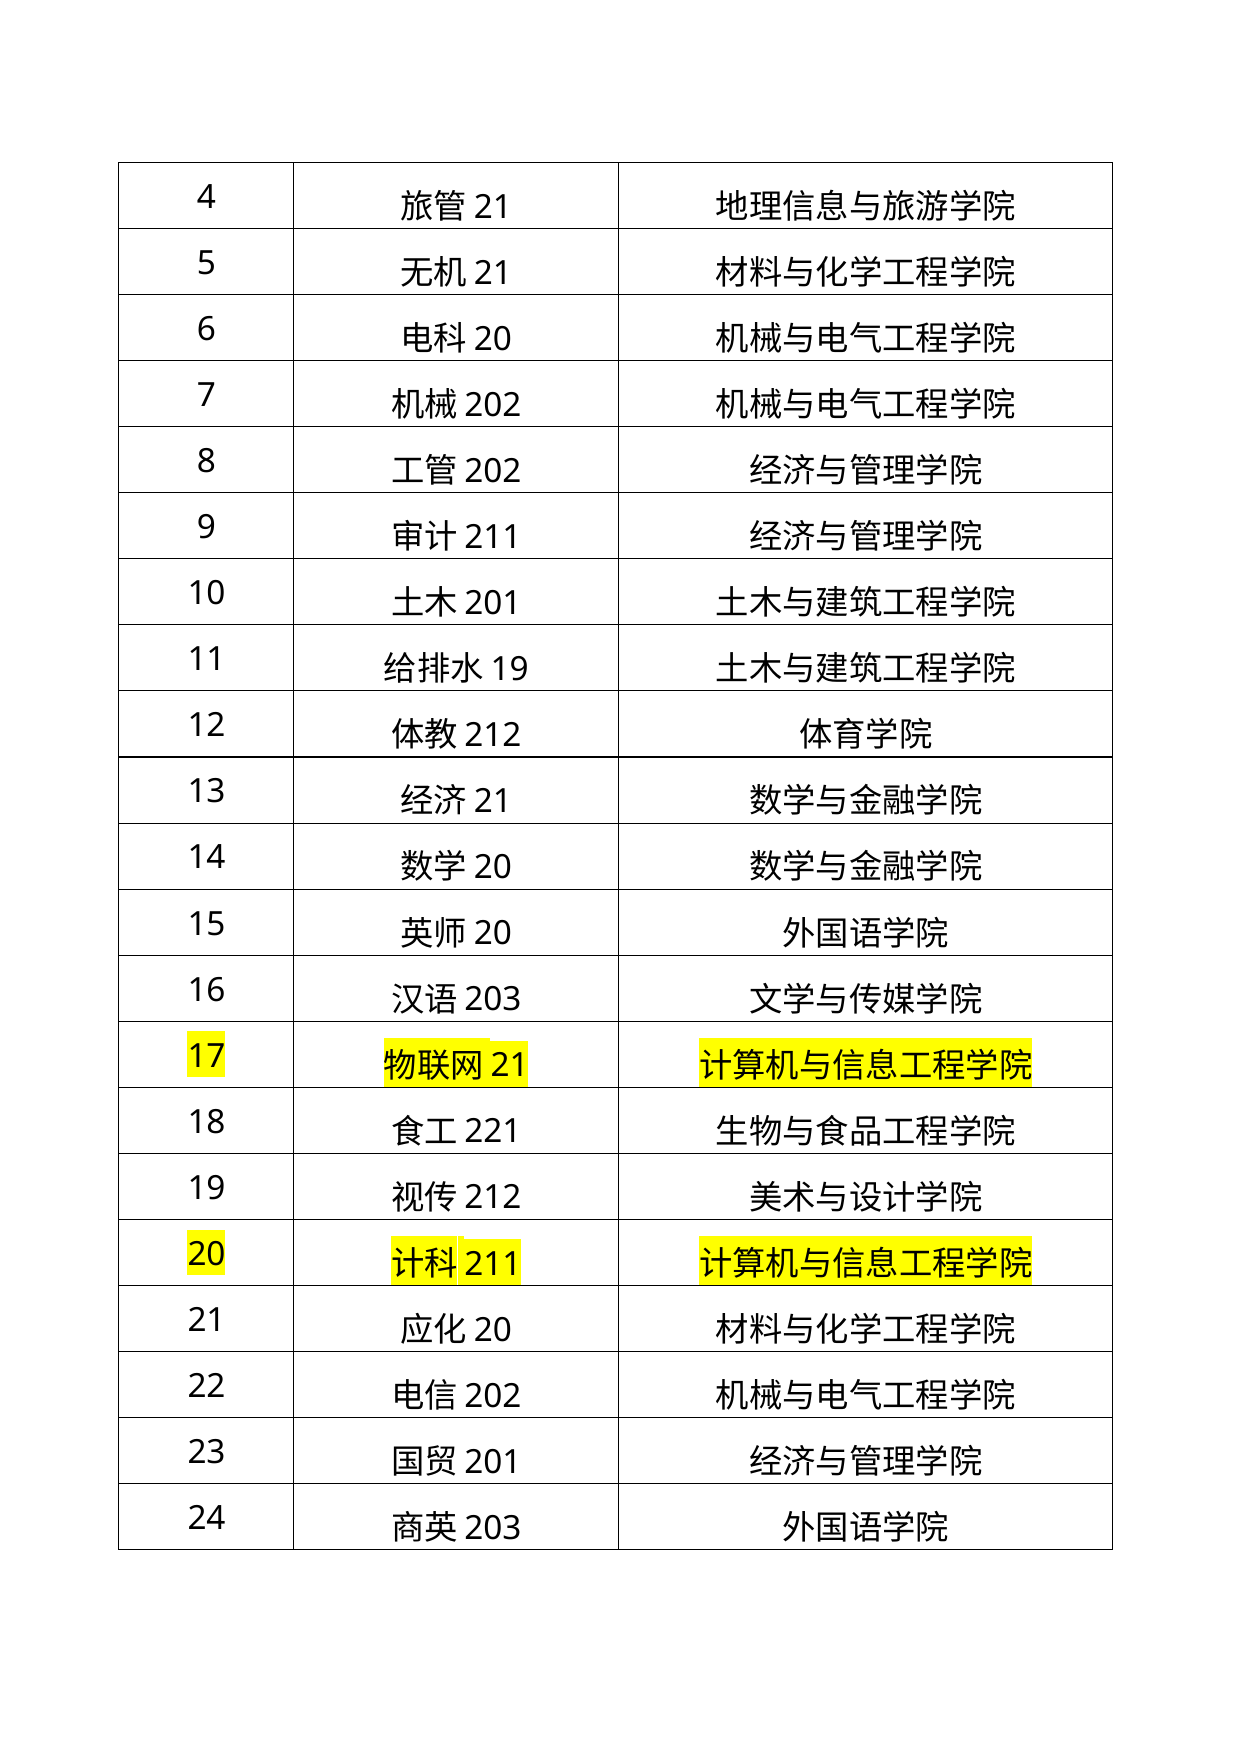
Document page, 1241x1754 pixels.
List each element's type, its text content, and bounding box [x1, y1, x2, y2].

table_cell 数学20 [294, 824, 618, 888]
table_cell 生物与食品工程学院 [619, 1088, 1112, 1153]
table_cell 14 [119, 824, 293, 888]
table_cell 商英203 [294, 1484, 618, 1549]
table_cell 24 [119, 1484, 293, 1549]
table_cell 22 [119, 1352, 293, 1417]
table_cell 经济与管理学院 [619, 1418, 1112, 1483]
table_cell 19 [119, 1154, 293, 1219]
table_cell 工管202 [294, 427, 618, 492]
table_cell 土木与建筑工程学院 [619, 625, 1112, 690]
table_cell 体教212 [294, 691, 618, 756]
table_cell 计算机与信息工程学院 [619, 1022, 1112, 1087]
table_cell 计算机与信息工程学院 [619, 1220, 1112, 1285]
table_cell 经济与管理学院 [619, 493, 1112, 558]
table_cell 视传212 [294, 1154, 618, 1219]
table_cell 6 [119, 295, 293, 360]
table_cell 食工221 [294, 1088, 618, 1153]
table_cell 23 [119, 1418, 293, 1483]
table_cell 机械与电气工程学院 [619, 1352, 1112, 1417]
table_cell 给排水19 [294, 625, 618, 690]
table_cell 美术与设计学院 [619, 1154, 1112, 1219]
table_cell 21 [119, 1286, 293, 1351]
table_cell 地理信息与旅游学院 [619, 163, 1112, 228]
table_cell 国贸201 [294, 1418, 618, 1483]
table_cell 体育学院 [619, 691, 1112, 756]
table_cell 17 [119, 1022, 293, 1087]
table_cell 7 [119, 361, 293, 426]
table_cell 9 [119, 493, 293, 558]
table_cell 土木201 [294, 559, 618, 624]
table_cell 8 [119, 427, 293, 492]
table_cell 18 [119, 1088, 293, 1153]
table_cell 4 [119, 163, 293, 228]
table_cell 材料与化学工程学院 [619, 1286, 1112, 1351]
table_cell 13 [119, 758, 293, 822]
table_cell 电科20 [294, 295, 618, 360]
table_cell 10 [119, 559, 293, 624]
table_cell 计科211 [294, 1220, 618, 1285]
table_cell 外国语学院 [619, 1484, 1112, 1549]
table_cell 20 [119, 1220, 293, 1285]
table_cell 16 [119, 956, 293, 1021]
table_cell 机械与电气工程学院 [619, 361, 1112, 426]
table_cell 汉语203 [294, 956, 618, 1021]
table_cell 土木与建筑工程学院 [619, 559, 1112, 624]
table_cell 数学与金融学院 [619, 824, 1112, 888]
table_cell 数学与金融学院 [619, 758, 1112, 822]
table_cell 旅管21 [294, 163, 618, 228]
table_cell 12 [119, 691, 293, 756]
table_cell 物联网21 [294, 1022, 618, 1087]
table_cell 审计211 [294, 493, 618, 558]
table_cell 15 [119, 890, 293, 954]
table_cell 机械与电气工程学院 [619, 295, 1112, 360]
table_cell 经济21 [294, 758, 618, 822]
table_cell 电信202 [294, 1352, 618, 1417]
table_cell 机械202 [294, 361, 618, 426]
table_cell 应化20 [294, 1286, 618, 1351]
table_cell 英师20 [294, 890, 618, 954]
table_cell 5 [119, 229, 293, 294]
table_cell 文学与传媒学院 [619, 956, 1112, 1021]
table_cell 外国语学院 [619, 890, 1112, 954]
table_cell 经济与管理学院 [619, 427, 1112, 492]
table_cell 无机21 [294, 229, 618, 294]
table_cell 11 [119, 625, 293, 690]
table_cell 材料与化学工程学院 [619, 229, 1112, 294]
